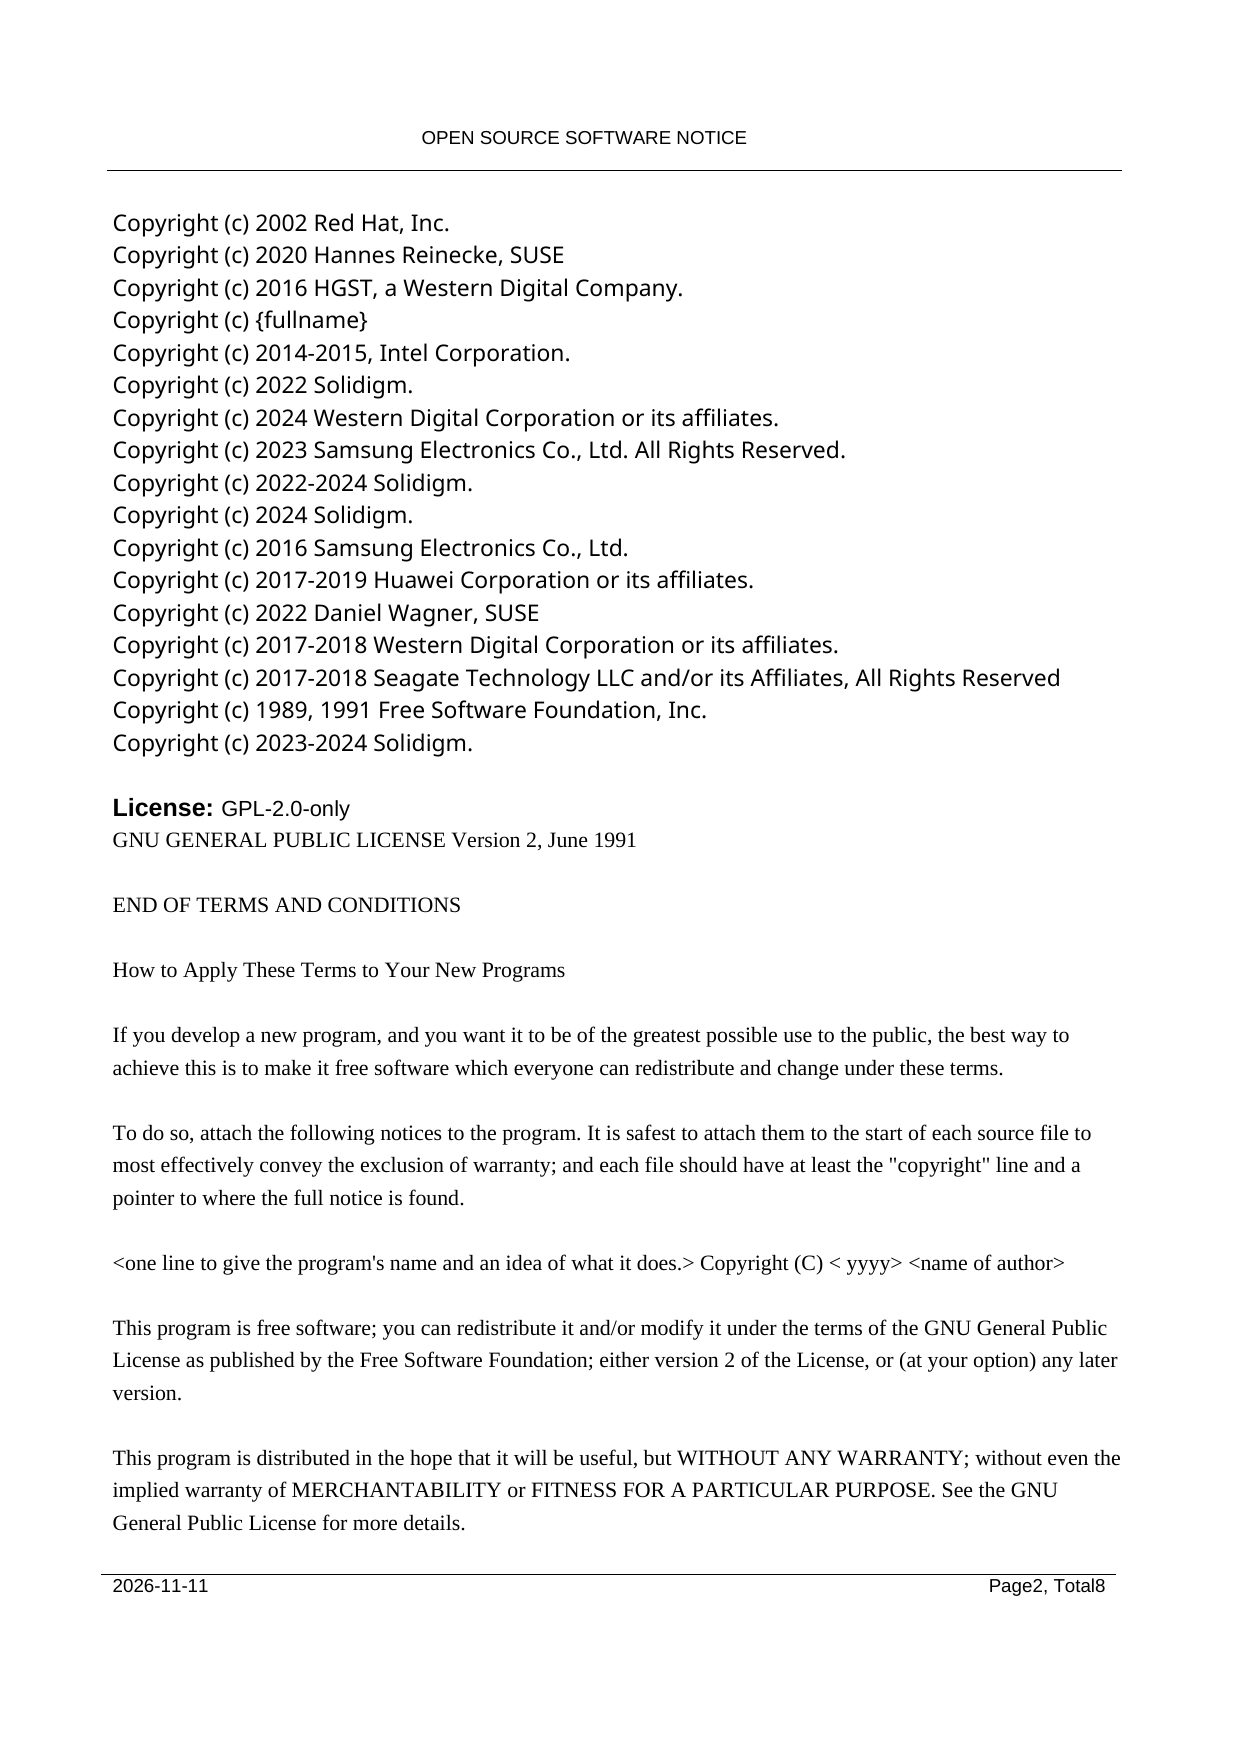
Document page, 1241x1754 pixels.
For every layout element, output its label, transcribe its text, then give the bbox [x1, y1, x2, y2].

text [112, 824, 1128, 1539]
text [112, 206, 1128, 791]
text License: GPL-2.0-only [112, 791, 1128, 824]
